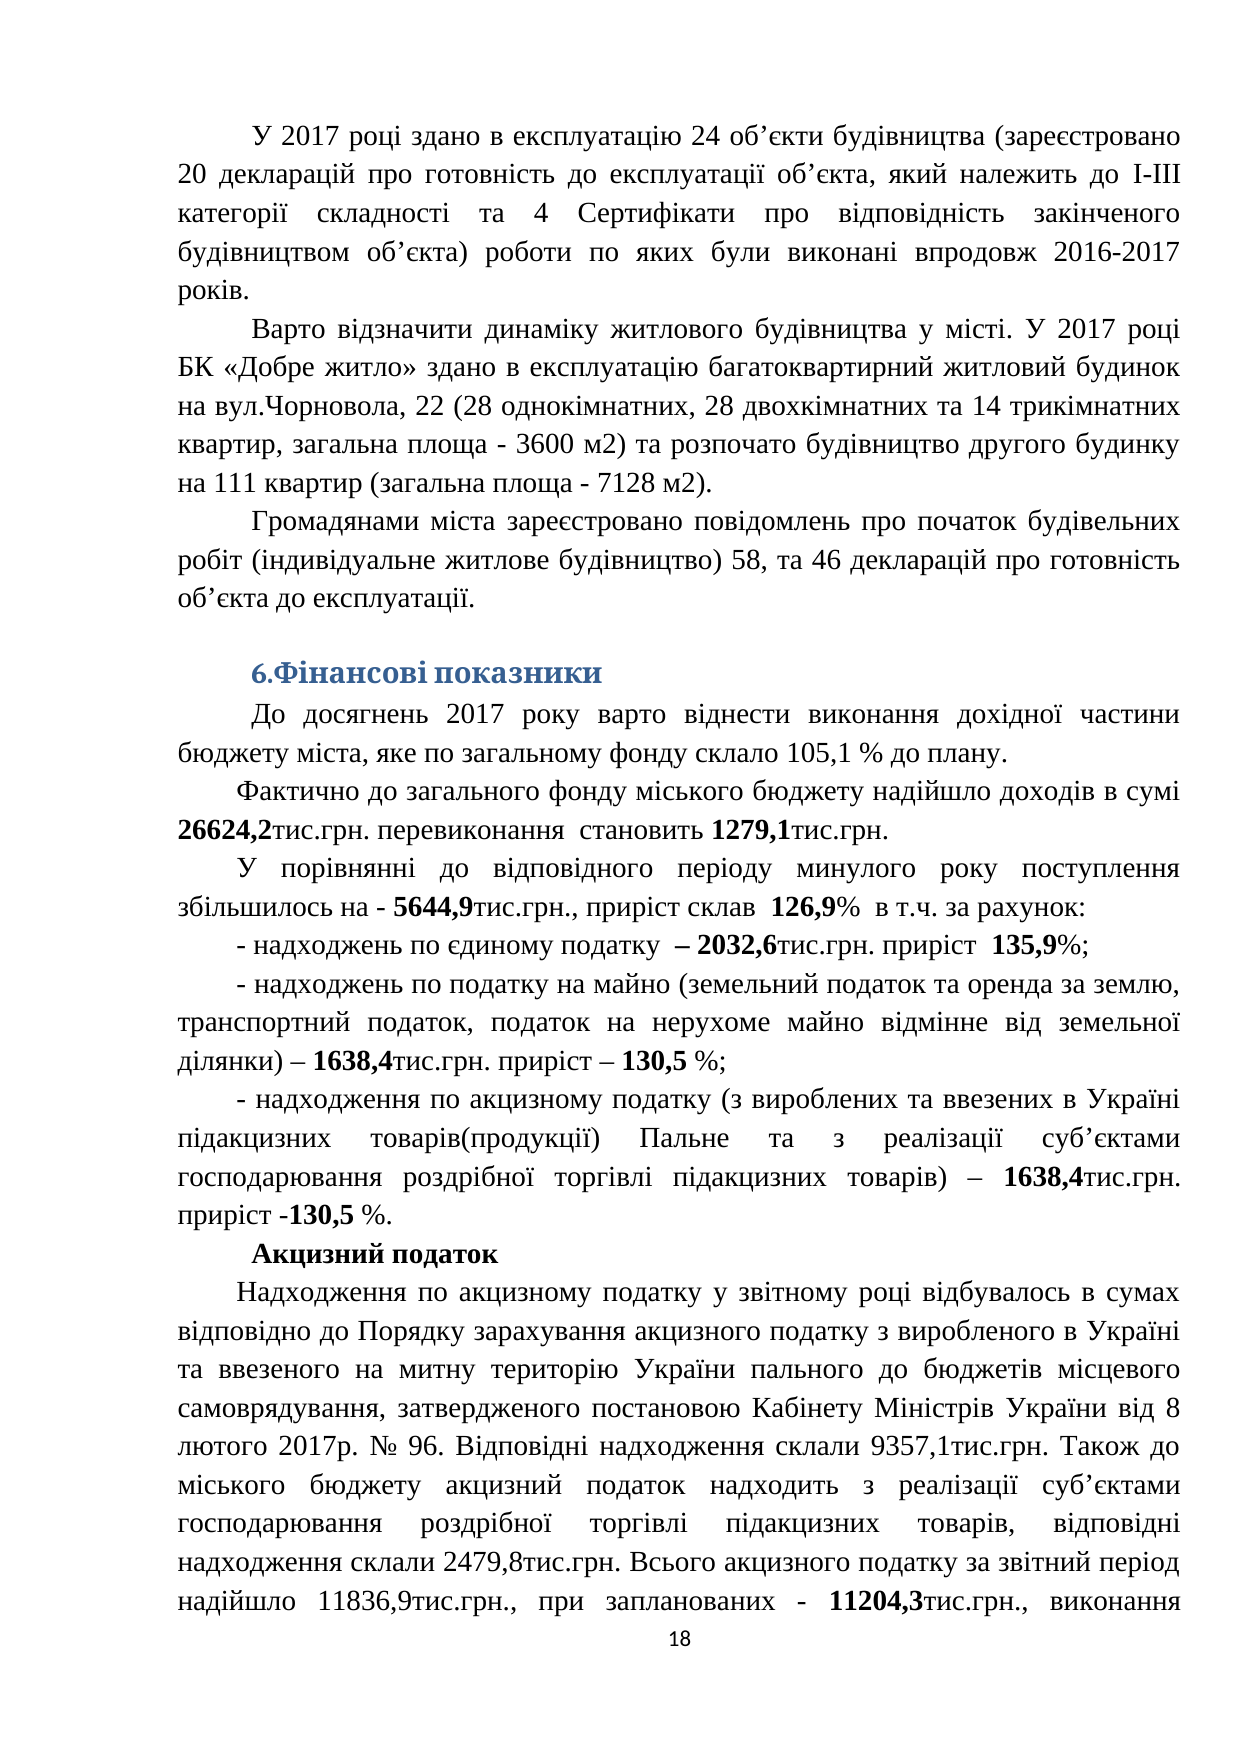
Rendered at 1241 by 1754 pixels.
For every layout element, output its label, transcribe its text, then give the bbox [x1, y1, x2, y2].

title - надходжень по податку на майно (земельний податок та оренда за землю, транспортний податок, податок на нерухоме майно відмінне від земельної ділянки) – 1638,4тис.грн. приріст – 130,5 %; [177, 966, 1181, 1077]
text У 2017 році здано в експлуатацію 24 об’єкти будівництва (зареєстровано 20 декларацій про готовність до експлуатації об’єкта, який належить до I-III категорії складності та 4 Сертифікати про відповідність закінченого будівництвом об’єкта) роботи по яких були виконані впродовж 2016-2017 років. [177, 118, 1181, 306]
title У порівнянні до відповідного періоду минулого року поступлення збільшилось на - 5644,9тис.грн., приріст склав 126,9% в т.ч. за рахунок: [177, 850, 1181, 922]
subtitle 6.Фінансові показники [177, 658, 1181, 691]
text Громадянами міста зареєстровано повідомлень про початок будівельних робіт (індивідуальне житлове будівництво) 58, та 46 декларацій про готовність об’єкта до експлуатації. [177, 503, 1181, 614]
title - надходження по акцизному податку (з вироблених та ввезених в Україні підакцизних товарів(продукції) Пальне та з реалізації суб’єктами господарювання роздрібної торгівлі підакцизних товарів) – 1638,4тис.грн. приріст -130,5 %. [177, 1082, 1181, 1231]
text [177, 1274, 1181, 1616]
text Варто відзначити динаміку житлового будівництва у місті. У 2017 році БК «Добре житло» здано в експлуатацію багатоквартирний житловий будинок на вул.Чорновола, 22 (28 однокімнатних, 28 двохкімнатних та 14 трикімнатних квартир, загальна площа - 3600 м2) та розпочато будівництво другого будинку на 111 квартир (загальна площа - 7128 м2). [177, 311, 1181, 498]
text До досягнень 2017 року варто віднести виконання дохідної частини бюджету міста, яке по загальному фонду склало 105,1 % до плану. [177, 696, 1181, 768]
text Акцизний податок [177, 1236, 1181, 1269]
title - надходжень по єдиному податку – 2032,6тис.грн. приріст 135,9%; [177, 927, 1181, 961]
title Фактично до загального фонду міського бюджету надійшло доходів в сумі 26624,2тис.грн. перевиконання становить 1279,1тис.грн. [177, 773, 1181, 845]
